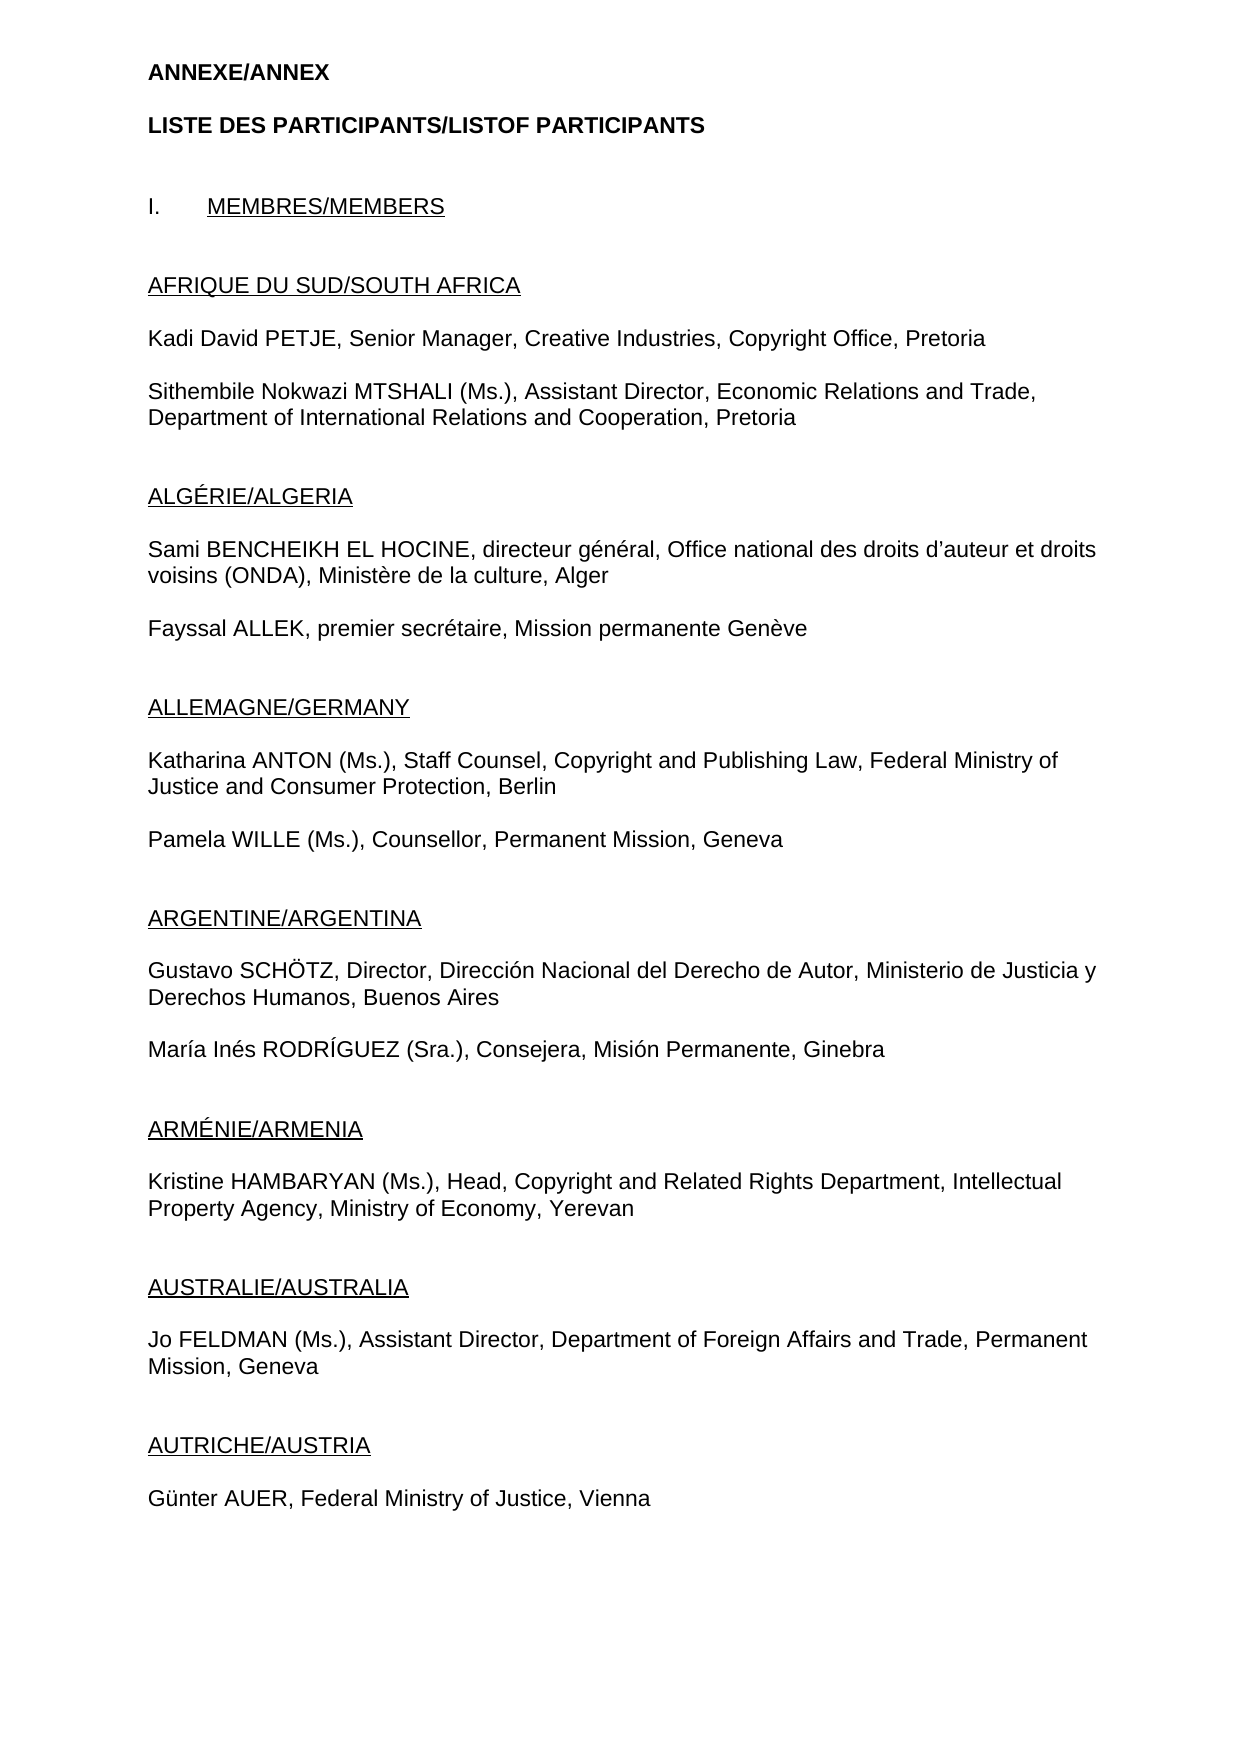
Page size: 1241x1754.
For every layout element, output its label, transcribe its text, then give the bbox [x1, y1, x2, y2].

text Sami BENCHEIKH EL HOCINE, directeur général, Office national des droits d’auteur et droits voisins (ONDA), Ministère de la culture, Alger [148, 536, 1122, 588]
text Kadi David PETJE, Senior Manager, Creative Industries, Copyright Office, Pretoria [148, 325, 1122, 351]
text I. MEMBRES/MEMBERS [148, 193, 1122, 219]
text María Inés RODRÍGUEZ (Sra.), Consejera, Misión Permanente, Ginebra [148, 1036, 1122, 1063]
text ALLEMAGNE/GERMANY [148, 694, 1122, 720]
text ALGÉRIE/ALGERIA [148, 483, 1122, 509]
text Katharina ANTON (Ms.), Staff Counsel, Copyright and Publishing Law, Federal Ministry of Justice and Consumer Protection, Berlin [148, 747, 1122, 799]
text Günter AUER, Federal Ministry of Justice, Vienna [148, 1484, 1122, 1511]
text AFRIQUE DU SUD/SOUTH AFRICA [148, 272, 1122, 298]
text Sithembile Nokwazi MTSHALI (Ms.), Assistant Director, Economic Relations and Trade, Department of International Relations and Cooperation, Pretoria [148, 378, 1122, 430]
text Pamela WILLE (Ms.), Counsellor, Permanent Mission, Geneva [148, 826, 1122, 852]
text Jo FELDMAN (Ms.), Assistant Director, Department of Foreign Affairs and Trade, Permanent Mission, Geneva [148, 1326, 1122, 1379]
text Fayssal ALLEK, premier secrétaire, Mission permanente Genève [148, 615, 1122, 641]
text AUTRICHE/AUSTRIA [148, 1432, 1122, 1458]
text Kristine HAMBARYAN (Ms.), Head, Copyright and Related Rights Department, Intellectual Property Agency, Ministry of Economy, Yerevan [148, 1168, 1122, 1221]
text Gustavo SCHÖTZ, Director, Dirección Nacional del Derecho de Autor, Ministerio de Justicia y Derechos Humanos, Buenos Aires [148, 957, 1122, 1010]
text LISTE DES PARTICIPANTS/LISTOF PARTICIPANTS [148, 112, 1122, 138]
text AUSTRALIE/AUSTRALIA [148, 1274, 1122, 1300]
text ARGENTINE/ARGENTINA [148, 905, 1122, 931]
text ANNEXE/ANNEX [148, 59, 1122, 85]
text ARMÉNIE/ARMENIA [148, 1116, 1122, 1142]
